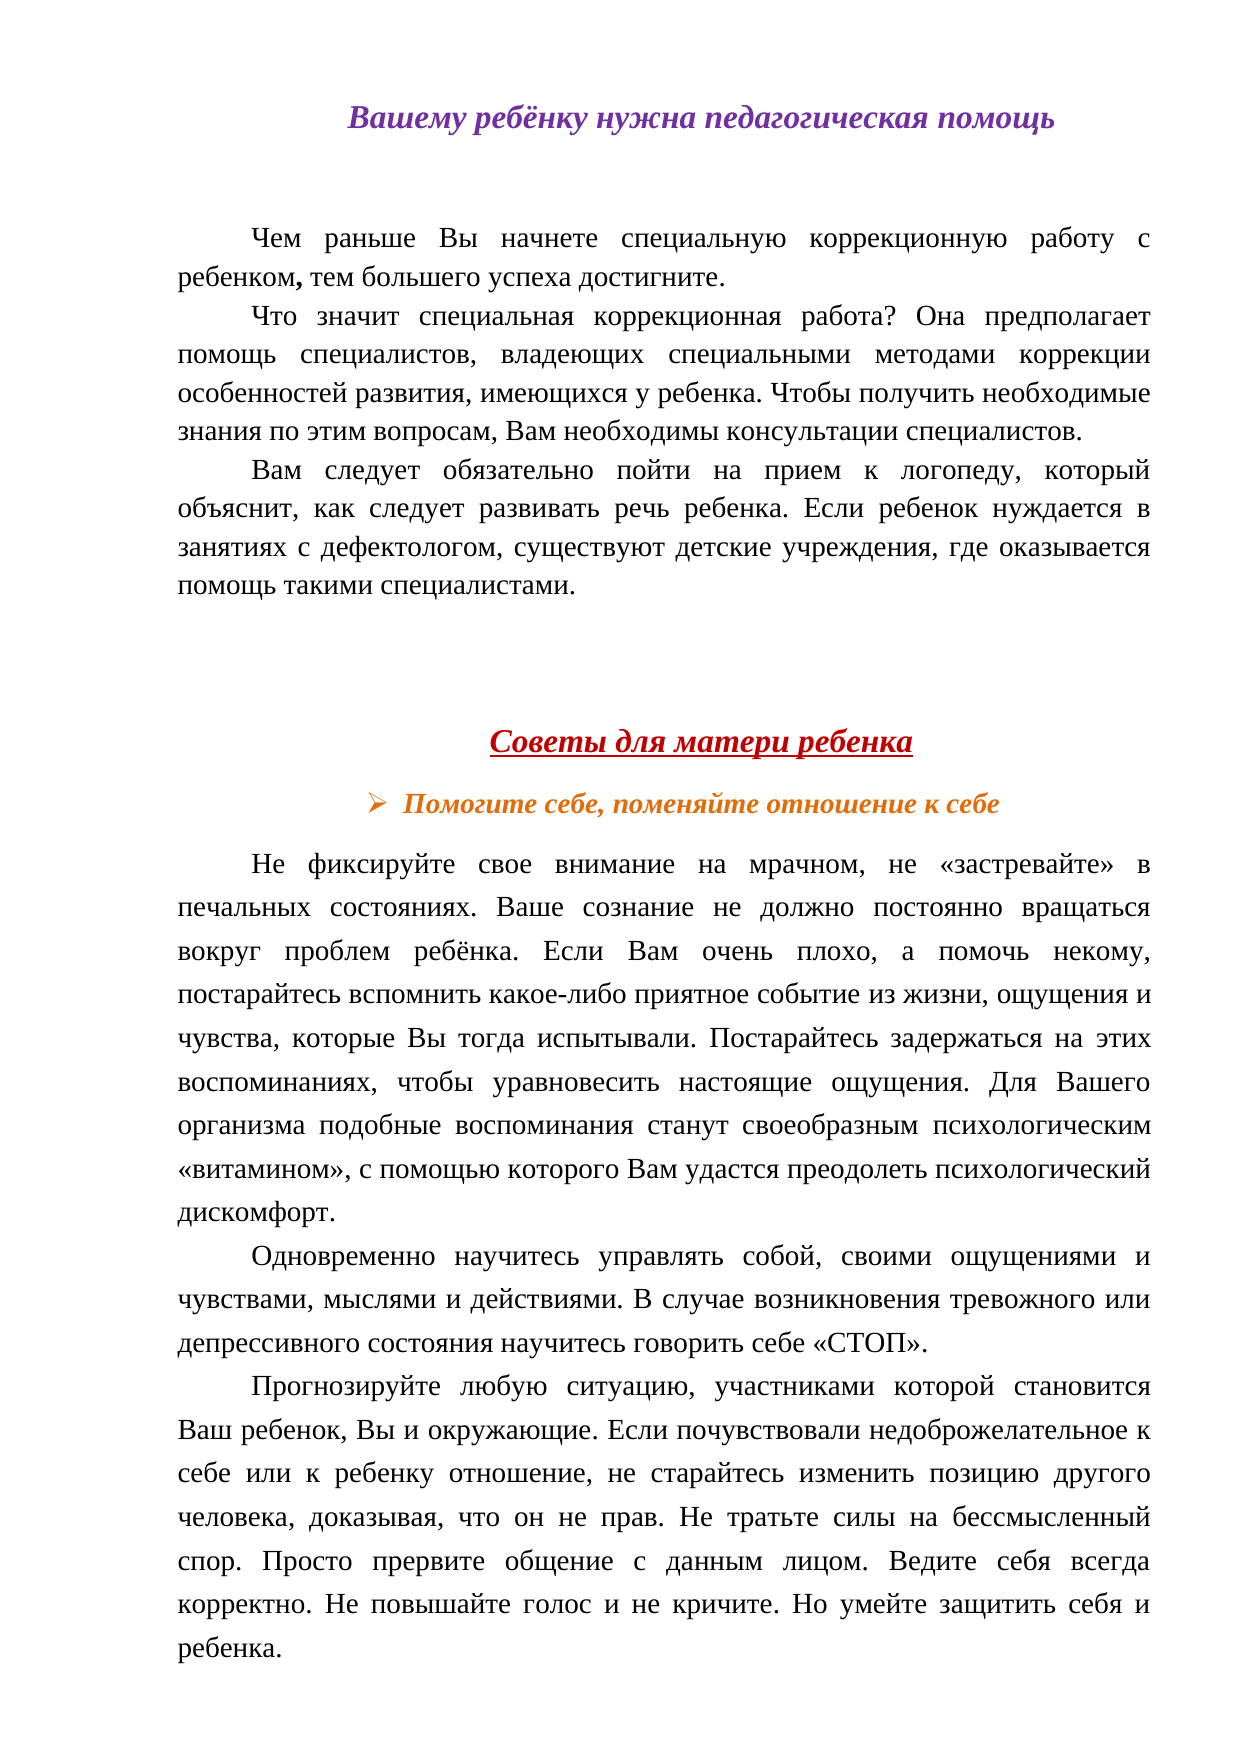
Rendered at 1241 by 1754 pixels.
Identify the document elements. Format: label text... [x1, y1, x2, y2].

text Вашему ребёнку нужна педагогическая помощь [177, 98, 1152, 136]
text Одновременно научитесь управлять собой, своими ощущениями и чувствами, мыслями и действиями. В случае возникновения тревожного или депрессивного состояния научитесь говорить себе «СТОП». [177, 1238, 1152, 1358]
text Чем раньше Вы начнете специальную коррекционную работу с ребенком, тем большего успеха достигните. [177, 221, 1152, 293]
text Советы для матери ребенка [177, 722, 1152, 760]
text Не фиксируйте свое внимание на мрачном, не «застревайте» в печальных состояниях. Ваше сознание не должно постоянно вращаться вокруг проблем ребёнка. Если Вам очень плохо, а помочь некому, постарайтесь вспомнить какое-либо приятное событие из жизни, ощущения и чувства, которые Вы тогда испытывали. Постарайтесь задержаться на этих воспоминаниях, чтобы уравновесить настоящие ощущения. Для Вашего организма подобные воспоминания станут своеобразным психологическим «витамином», с помощью которого Вам удастся преодолеть психологический дискомфорт. [177, 846, 1152, 1228]
text Прогнозируйте любую ситуацию, участниками которой становится Ваш ребенок, Вы и окружающие. Если почувствовали недоброжелательное к себе или к ребенку отношение, не старайтесь изменить позицию другого человека, доказывая, что он не прав. Не тратьте силы на бессмысленный спор. Просто прервите общение с данным лицом. Ведите себя всегда корректно. Не повышайте голос и не кричите. Но умейте защитить себя и ребенка. [177, 1368, 1152, 1663]
list Помогите себе, поменяйте отношение к себе [214, 787, 1152, 820]
text Вам следует обязательно пойти на прием к логопеду, который объяснит, как следует развивать речь ребенка. Если ребенок нуждается в занятиях с дефектологом, существуют детские учреждения, где оказывается помощь такими специалистами. [177, 452, 1152, 601]
text Что значит специальная коррекционная работа? Она предполагает помощь специалистов, владеющих специальными методами коррекции особенностей развития, имеющихся у ребенка. Чтобы получить необходимые знания по этим вопросам, Вам необходимы консультации специалистов. [177, 298, 1152, 447]
